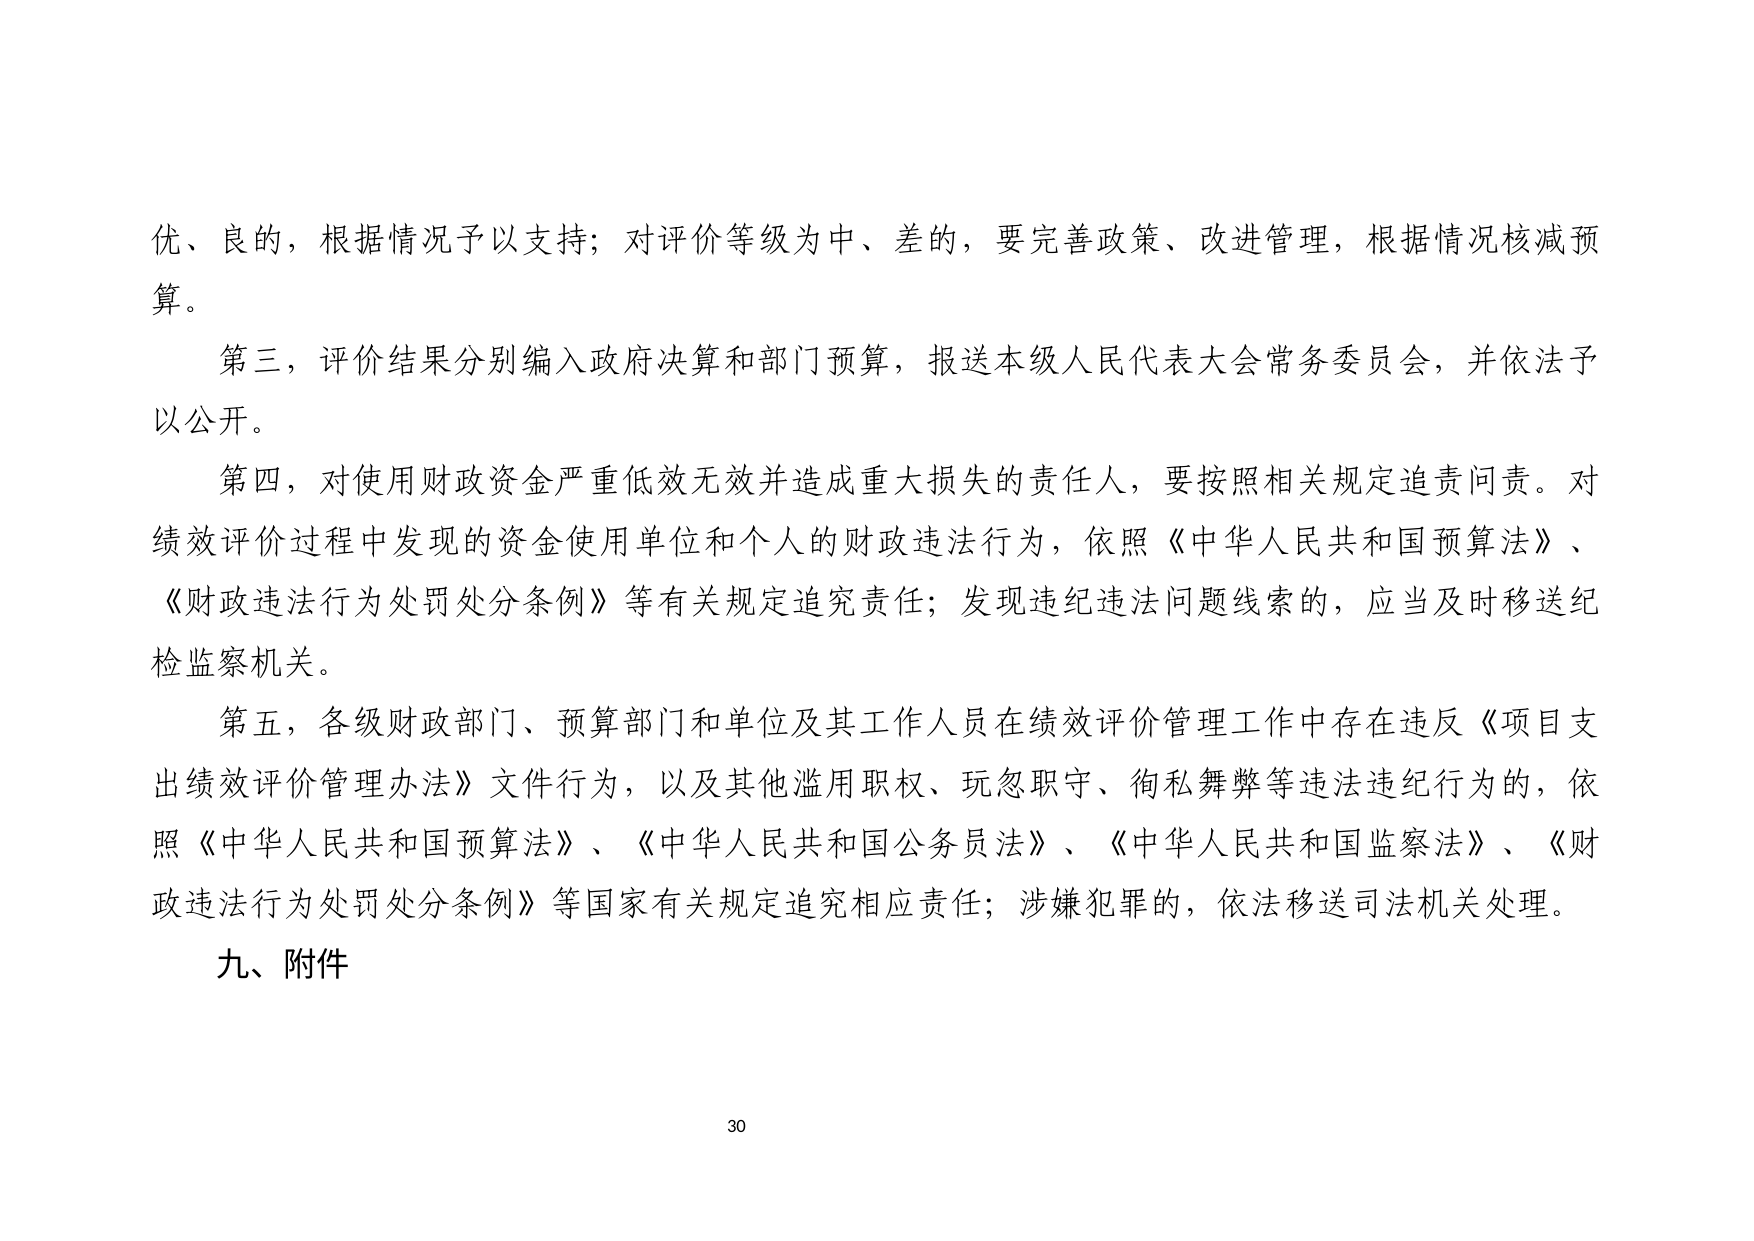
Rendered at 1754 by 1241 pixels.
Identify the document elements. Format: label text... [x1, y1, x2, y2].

list 第三，评价结果分别编入政府决算和部门预算，报送本级人民代表大会常务委员会，并依法予以公开。 [150, 324, 1604, 444]
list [150, 203, 1604, 324]
list 第五，各级财政部门、预算部门和单位及其工作人员在绩效评价管理工作中存在违反《项目支出绩效评价管理办法》文件行为，以及其他滥用职权、玩忽职守、徇私舞弊等违法违纪行为的，依照《中华人民共和国预算法》、《中华人民共和国公务员法》、《中华人民共和国监察法》、《财政违法行为处罚处分条例》等国家有关规定追究相应责任；涉嫌犯罪的，依法移送司法机关处理。 [150, 686, 1604, 928]
text 九、附件 [150, 928, 1604, 988]
list 第四，对使用财政资金严重低效无效并造成重大损失的责任人，要按照相关规定追责问责。对绩效评价过程中发现的资金使用单位和个人的财政违法行为，依照《中华人民共和国预算法》、《财政违法行为处罚处分条例》等有关规定追究责任；发现违纪违法问题线索的，应当及时移送纪检监察机关。 [150, 444, 1604, 686]
